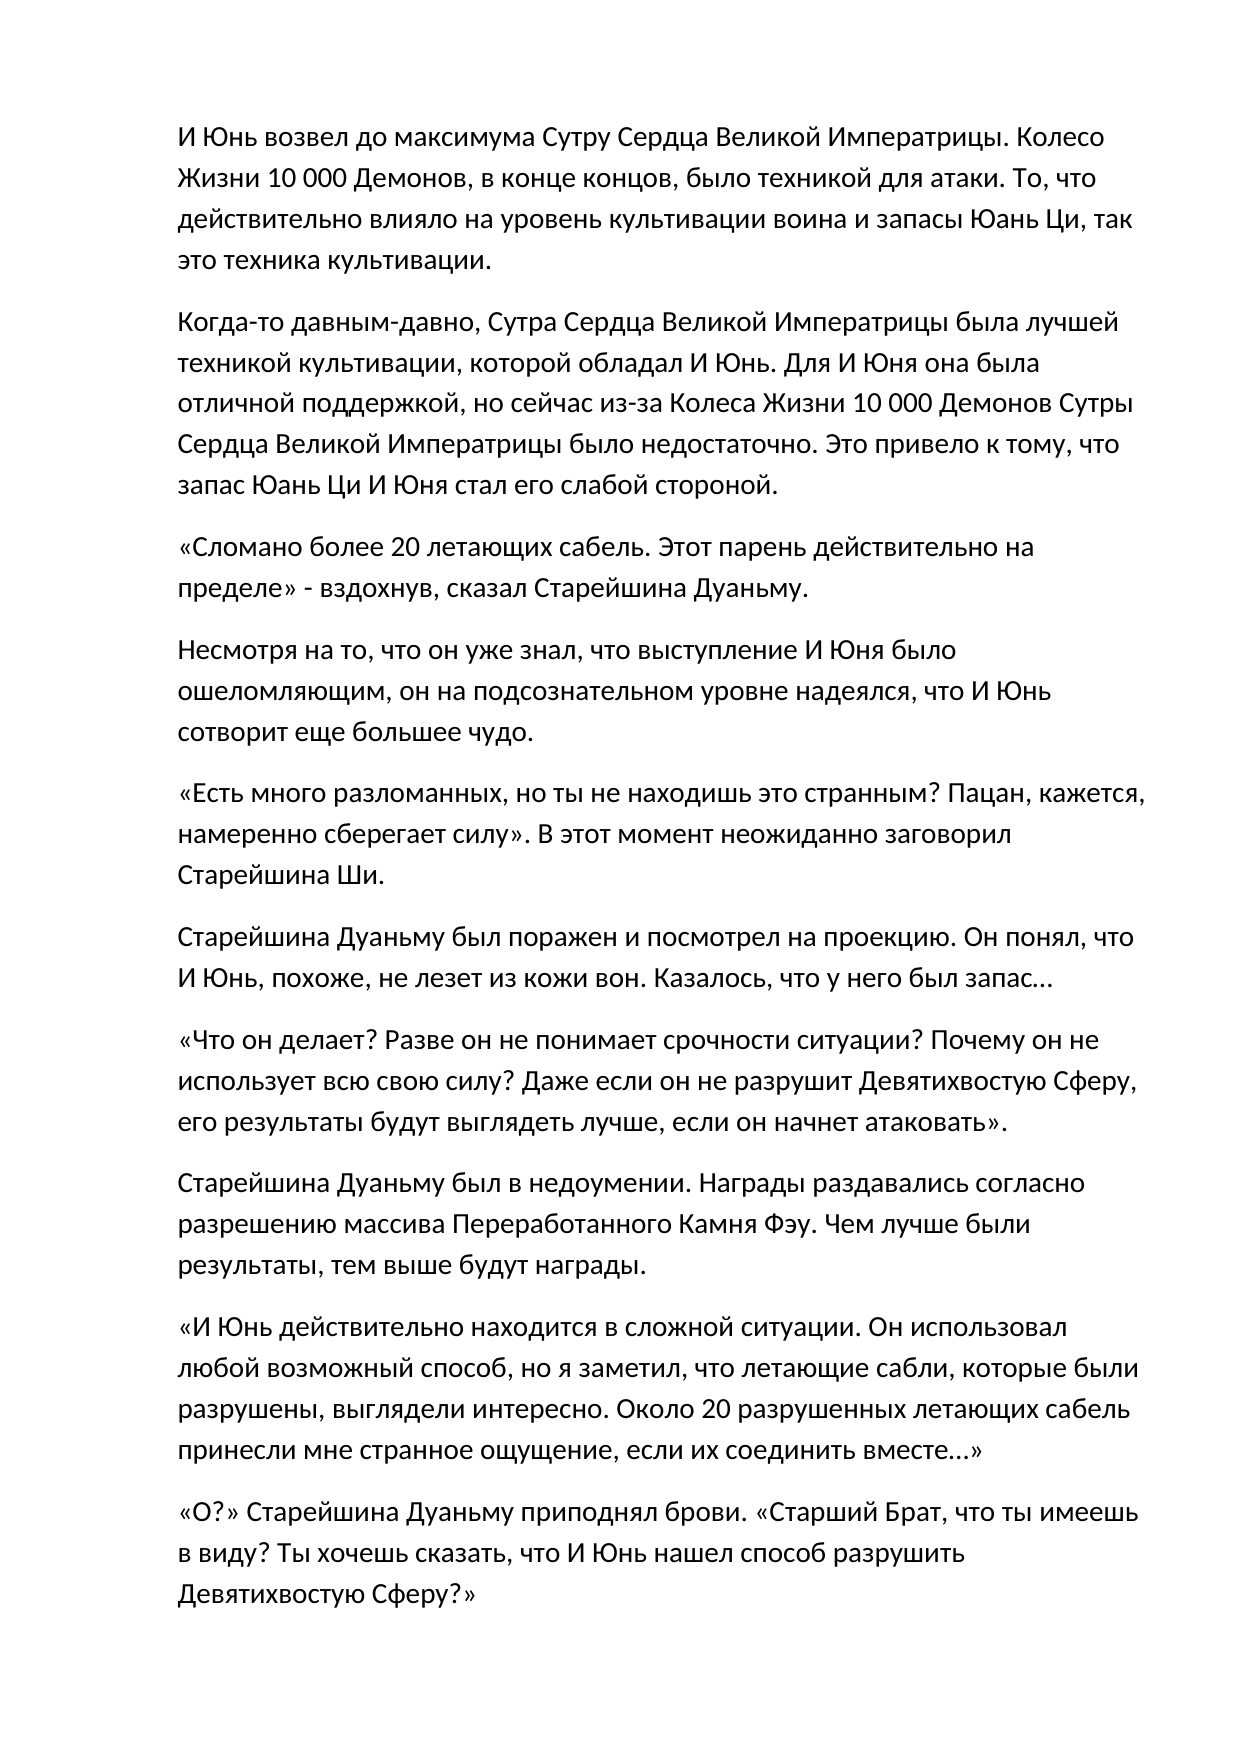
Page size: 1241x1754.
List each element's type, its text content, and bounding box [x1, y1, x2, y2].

text Старейшина Дуаньму был поражен и посмотрел на проекцию. Он понял, что И Юнь, похоже, не лезет из кожи вон. Казалось, что у него был запас… [177, 918, 1152, 995]
text «И Юнь действительно находится в сложной ситуации. Он использовал любой возможный способ, но я заметил, что летающие сабли, которые были разрушены, выглядели интересно. Около 20 разрушенных летающих сабель принесли мне странное ощущение, если их соединить вместе…» [177, 1308, 1152, 1467]
text «О?» Старейшина Дуаньму приподнял брови. «Старший Брат, что ты имеешь в виду? Ты хочешь сказать, что И Юнь нашел способ разрушить Девятихвостую Сферу?» [177, 1493, 1152, 1610]
text «Сломано более 20 летающих сабель. Этот парень действительно на пределе» - вздохнув, сказал Старейшина Дуаньму. [177, 528, 1152, 605]
text «Что он делает? Разве он не понимает срочности ситуации? Почему он не использует всю свою силу? Даже если он не разрушит Девятихвостую Сферу, его результаты будут выглядеть лучше, если он начнет атаковать». [177, 1021, 1152, 1138]
text И Юнь возвел до максимума Сутру Сердца Великой Императрицы. Колесо Жизни 10 000 Демонов, в конце концов, было техникой для атаки. То, что действительно влияло на уровень культивации воина и запасы Юань Ци, так это техника культивации. [177, 118, 1152, 277]
text «Есть много разломанных, но ты не находишь это странным? Пацан, кажется, намеренно сберегает силу». В этот момент неожиданно заговорил Старейшина Ши. [177, 774, 1152, 892]
text Несмотря на то, что он уже знал, что выступление И Юня было ошеломляющим, он на подсознательном уровне надеялся, что И Юнь сотворит еще большее чудо. [177, 631, 1152, 748]
text Когда-то давным-давно, Сутра Сердца Великой Императрицы была лучшей техникой культивации, которой обладал И Юнь. Для И Юня она была отличной поддержкой, но сейчас из-за Колеса Жизни 10 000 Демонов Сутры Сердца Великой Императрицы было недостаточно. Это привело к тому, что запас Юань Ци И Юня стал его слабой стороной. [177, 303, 1152, 502]
text Старейшина Дуаньму был в недоумении. Награды раздавались согласно разрешению массива Переработанного Камня Фэу. Чем лучше были результаты, тем выше будут награды. [177, 1164, 1152, 1282]
